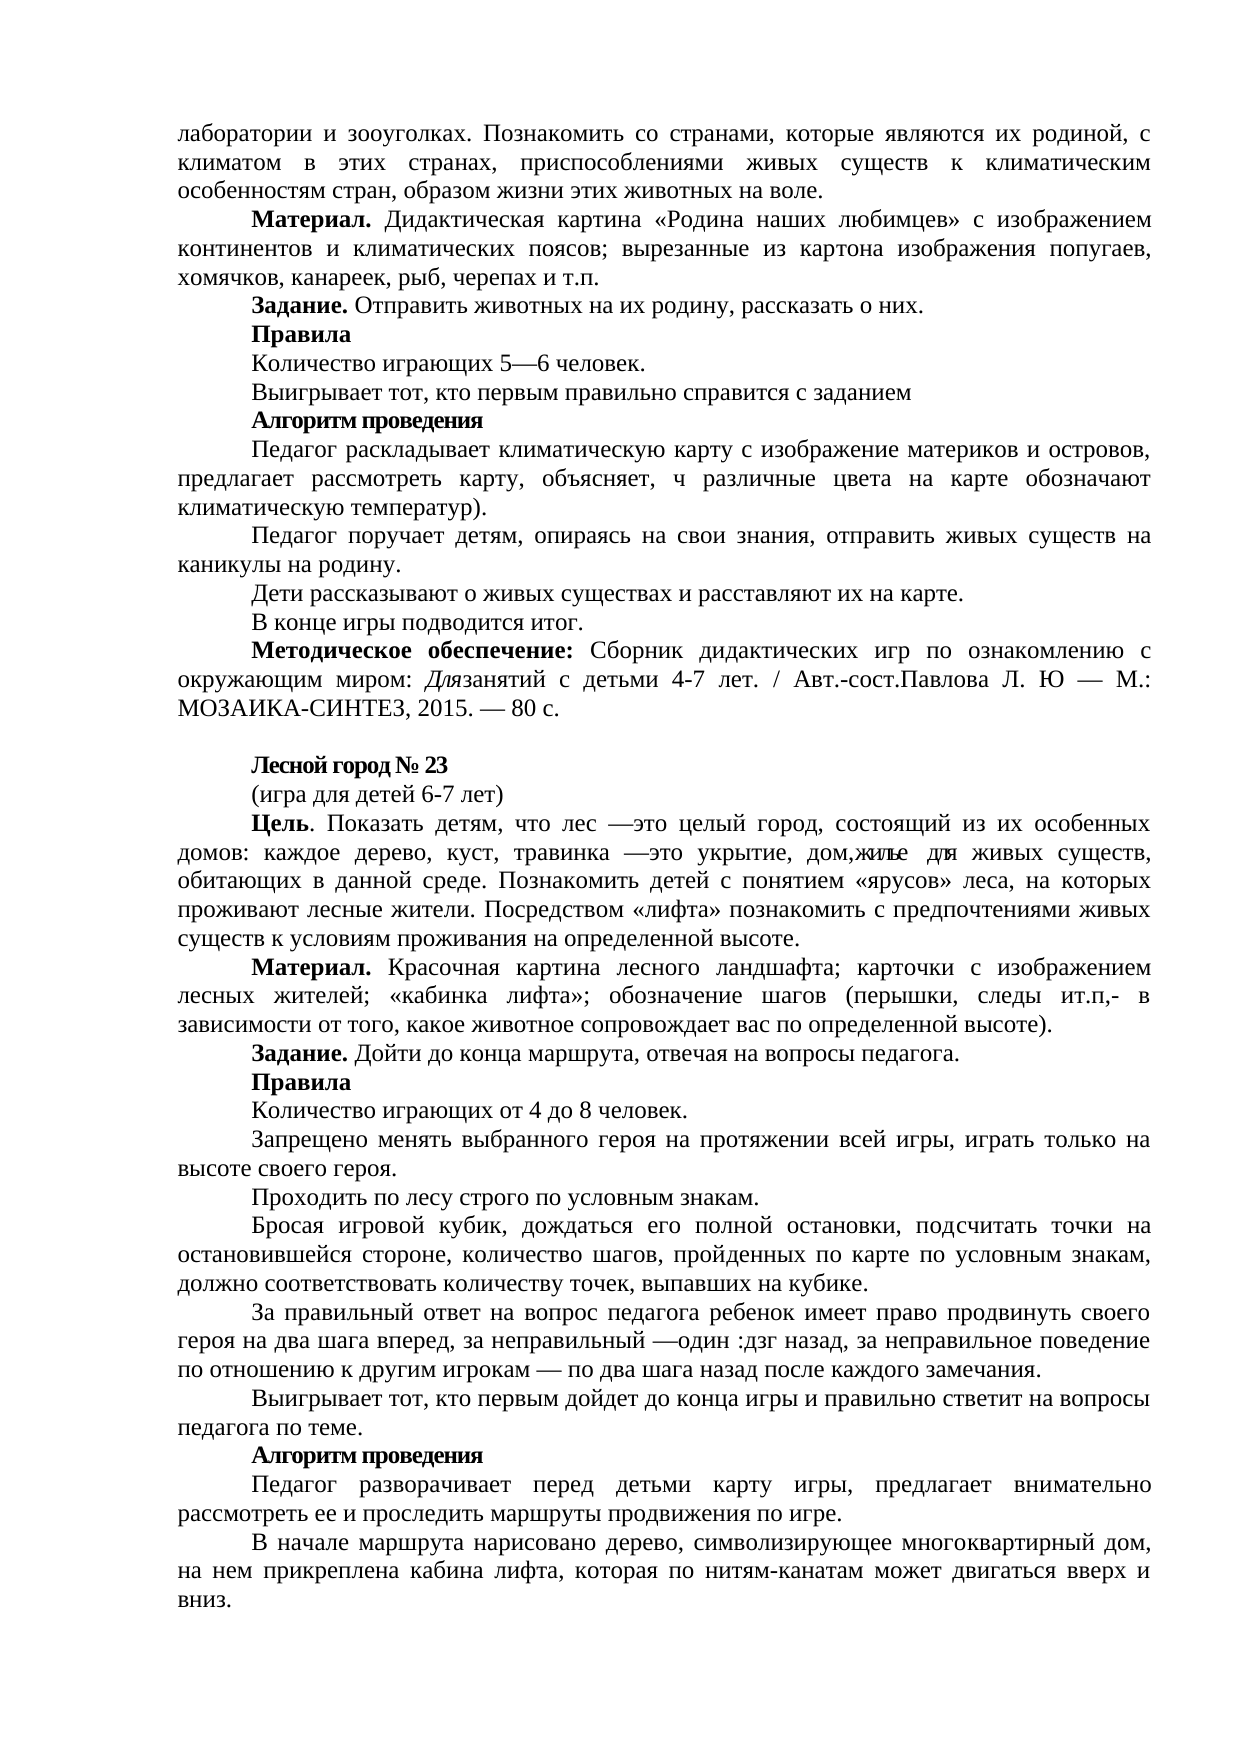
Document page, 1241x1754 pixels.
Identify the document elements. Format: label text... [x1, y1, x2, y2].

text Запрещено менять выбранного героя на протяжении всей игры, играть только на высоте своего героя. [177, 1124, 1152, 1182]
text Алгоритм проведения [177, 1441, 1152, 1469]
text Материал. Красочная картина лесного ландшафта; карточки с изображением лесных жителей; «кабинка лифта»; обозначение шагов (перышки, следы ит.п,- в зависимости от того, какое животное сопровождает вас по определенной высоте). [177, 952, 1152, 1038]
text Выигрывает тот, кто первым дойдет до конца игры и правильно стветит на вопросы педагога по теме. [177, 1383, 1152, 1441]
text Задание. Отправить животных на их родину, рассказать о них. [177, 291, 1152, 319]
text Педагог поручает детям, опираясь на свои знания, отправить живых существ на каникулы на родину. [177, 521, 1152, 578]
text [177, 118, 1152, 204]
text Бросая игровой кубик, дождаться его полной остановки, подсчитать точки на остановившейся стороне, количество шагов, пройденных по карте по условным знакам, должно соответствовать количеству точек, выпавших на кубике. [177, 1211, 1152, 1297]
text Выигрывает тот, кто первым правильно справится с заданием [177, 377, 1152, 406]
text В начале маршрута нарисовано дерево, символизирующее многоквартирный дом, на нем прикреплена кабина лифта, которая по нитям-канатам может двигаться вверх и вниз. [177, 1527, 1152, 1613]
text Методическое обеспечение: Сборник дидактических игр по ознакомлению с окружающим миром: Длязанятий с детьми 4-7 лет. / Авт.-сост.Павлова Л. Ю — М.: МОЗАИКА-СИНТЕЗ, 2015. — 80 с. [177, 636, 1152, 722]
text Лесной город № 23 [177, 751, 1152, 779]
text Количество играющих 5—6 человек. [177, 348, 1152, 377]
text Педагог разворачивает перед детьми карту игры, предлагает внимательно рассмотреть ее и проследить маршруты продвижения по игре. [177, 1469, 1152, 1527]
text (игра для детей 6-7 лет) [177, 779, 1152, 808]
text Материал. Дидактическая картина «Родина наших любимцев» с изображением континентов и климатических поясов; вырезанные из картона изображения попугаев, хомячков, канареек, рыб, черепах и т.п. [177, 204, 1152, 291]
text Алгоритм проведения [177, 406, 1152, 434]
text Задание. Дойти до конца маршрута, отвечая на вопросы педагога. [177, 1038, 1152, 1067]
text Количество играющих от 4 до 8 человек. [177, 1096, 1152, 1124]
text Правила [177, 319, 1152, 348]
text В конце игры подводится итог. [177, 607, 1152, 636]
text Цель. Показать детям, что лес —это целый город, состоящий из их особенных домов: каждое дерево, куст, травинка —это укрытие, дом,жилье для живых существ, обитающих в данной среде. Познакомить детей с понятием «ярусов» леса, на которых проживают лесные жители. Посредством «лифта» познакомить с предпочтениями живых существ к условиям проживания на определенной высоте. [177, 808, 1152, 952]
text За правильный ответ на вопрос педагога ребенок имеет право продвинуть своего героя на два шага вперед, за неправильный —один :дзг назад, за неправильное поведение по отношению к другим игрокам — по два шага назад после каждого замечания. [177, 1297, 1152, 1383]
text Педагог раскладывает климатическую карту с изображение материков и островов, предлагает рассмотреть карту, объясняет, ч различные цвета на карте обозначают климатическую температур). [177, 434, 1152, 521]
text Дети рассказывают о живых существах и расставляют их на карте. [177, 578, 1152, 607]
text Правила [177, 1067, 1152, 1096]
text Проходить по лесу строго по условным знакам. [177, 1182, 1152, 1211]
